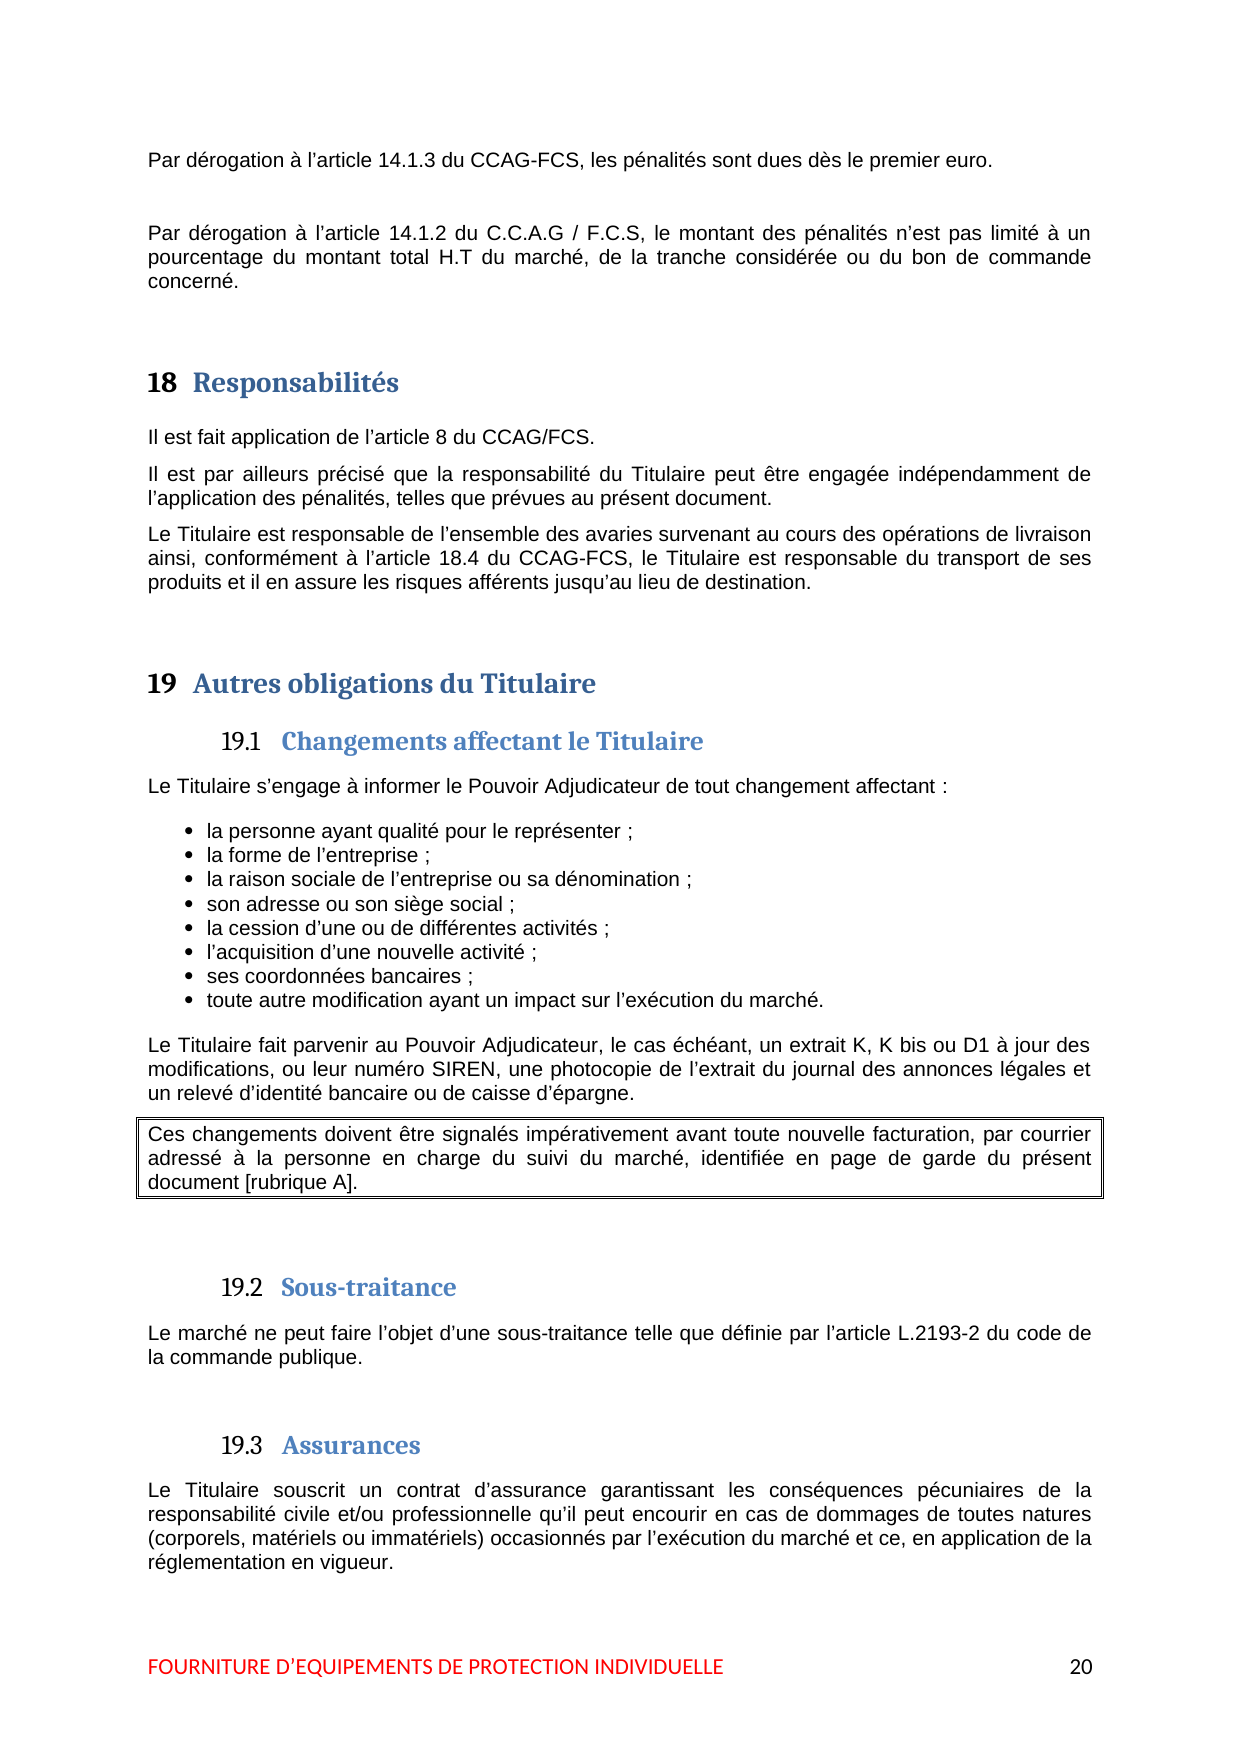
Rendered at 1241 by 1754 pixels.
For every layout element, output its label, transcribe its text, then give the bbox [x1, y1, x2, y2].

text Le Titulaire souscrit un contrat d’assurance garantissant les conséquences pécuniaires de la responsabilité civile et/ou professionnelle qu’il peut encourir en cas de dommages de toutes natures (corporels, matériels ou immatériels) occasionnés par l’exécution du marché et ce, en application de la réglementation en vigueur. [148, 1478, 1093, 1574]
list son adresse ou son siège social ; [185, 891, 1093, 915]
text Par dérogation à l’article 14.1.3 du CCAG-FCS, les pénalités sont dues dès le premier euro. [148, 148, 1093, 172]
list toute autre modification ayant un impact sur l’exécution du marché. [185, 988, 1093, 1012]
text Le Titulaire fait parvenir au Pouvoir Adjudicateur, le cas échéant, un extrait K, K bis ou D1 à jour des modifications, ou leur numéro SIREN, une photocopie de l’extrait du journal des annonces légales et un relevé d’identité bancaire ou de caisse d’épargne. [148, 1032, 1093, 1104]
list la raison sociale de l’entreprise ou sa dénomination ; [185, 867, 1093, 891]
text Il est par ailleurs précisé que la responsabilité du Titulaire peut être engagée indépendamment de l’application des pénalités, telles que prévues au présent document. [148, 461, 1093, 509]
subtitle Autres obligations du Titulaire [148, 668, 1093, 701]
subtitle Assurances [222, 1430, 1093, 1461]
text Le Titulaire est responsable de l’ensemble des avaries survenant au cours des opérations de livraison ainsi, conformément à l’article 18.4 du CCAG-FCS, le Titulaire est responsable du transport de ses produits et il en assure les risques afférents jusqu’au lieu de destination. [148, 522, 1093, 594]
text Ces changements doivent être signalés impérativement avant toute nouvelle facturation, par courrier adressé à la personne en charge du suivi du marché, identifiée en page de garde du présent document [rubrique A]. [139, 1120, 1101, 1196]
subtitle Changements affectant le Titulaire [222, 726, 1093, 757]
text Le marché ne peut faire l’objet d’une sous-traitance telle que définie par l’article L.2193-2 du code de la commande publique. [148, 1321, 1093, 1369]
list la personne ayant qualité pour le représenter ; [185, 819, 1093, 843]
text Par dérogation à l’article 14.1.2 du C.C.A.G / F.C.S, le montant des pénalités n’est pas limité à un pourcentage du montant total H.T du marché, de la tranche considérée ou du bon de commande concerné. [148, 221, 1093, 292]
text Il est fait application de l’article 8 du CCAG/FCS. [148, 425, 1093, 449]
list la cession d’une ou de différentes activités ; [185, 915, 1093, 939]
list ses coordonnées bancaires ; [185, 963, 1093, 988]
list la forme de l’entreprise ; [185, 843, 1093, 867]
list l’acquisition d’une nouvelle activité ; [185, 939, 1093, 963]
text Le Titulaire s’engage à informer le Pouvoir Adjudicateur de tout changement affectant : [148, 774, 1093, 798]
subtitle Sous-traitance [222, 1272, 1093, 1304]
subtitle Responsabilités [148, 366, 1093, 400]
